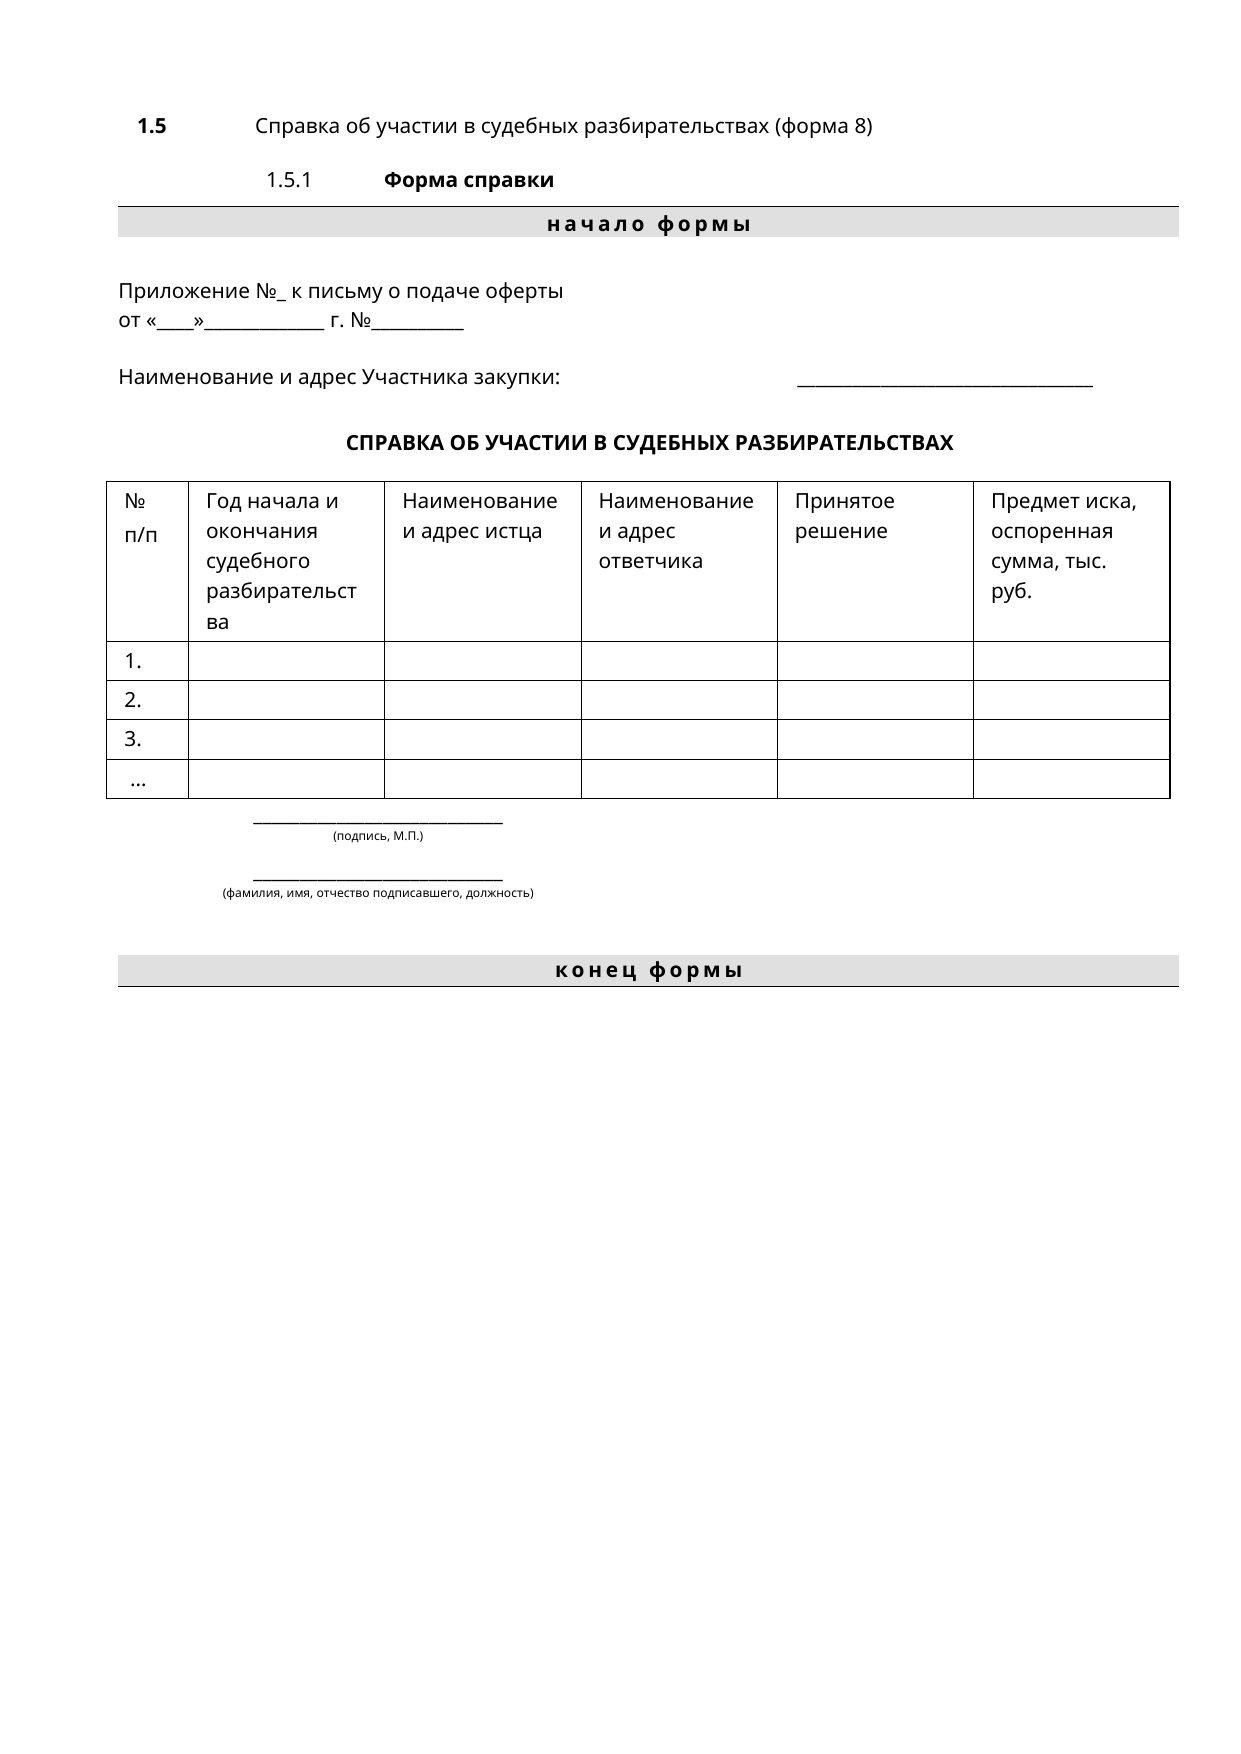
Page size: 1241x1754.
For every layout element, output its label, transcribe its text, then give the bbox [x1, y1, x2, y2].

table_cell [778, 642, 973, 680]
table_cell [189, 720, 384, 758]
table_header Предмет иска, оспоренная сумма, тыс. руб. [974, 482, 1169, 641]
list Форма справки [266, 165, 1181, 193]
table_cell … [107, 760, 188, 798]
table_cell [974, 681, 1169, 719]
table_cell [582, 642, 777, 680]
table_cell [107, 720, 188, 758]
table_header Наименование и адрес истца [385, 482, 581, 641]
text (фамилия, имя, отчество подписавшего, должность) [118, 884, 638, 913]
table_cell [778, 720, 973, 758]
text Наименование и адрес Участника закупки: ________________________________ [118, 362, 1181, 390]
text ___________________________ [118, 856, 638, 884]
text Приложение №_ к письму о подаче оферты от «____»_____________ г. №__________ [118, 276, 1181, 333]
table_cell [974, 760, 1169, 798]
text конец формы [118, 955, 1179, 986]
table_header № п/п [107, 482, 188, 641]
table_cell [582, 720, 777, 758]
table_cell [385, 760, 581, 798]
table_cell [385, 642, 581, 680]
table_cell [778, 760, 973, 798]
table_cell [189, 642, 384, 680]
text ___________________________ [118, 799, 638, 827]
table_cell [385, 681, 581, 719]
text (подпись, М.П.) [118, 827, 638, 856]
subtitle Справка об участии в судебных разбирательствах (форма 8) [137, 111, 1181, 140]
table_cell [582, 681, 777, 719]
table_cell [582, 760, 777, 798]
table_cell [974, 642, 1169, 680]
text начало формы [118, 207, 1179, 237]
table_cell [778, 681, 973, 719]
table_cell [107, 681, 188, 719]
table_cell [189, 760, 384, 798]
table_cell [385, 720, 581, 758]
table_header Наименование и адрес ответчика [582, 482, 777, 641]
table_header Год начала и окончания судебного разбирательства [189, 482, 384, 641]
table_cell [974, 720, 1169, 758]
text Справка об участии в судебных разбирательствах [118, 428, 1181, 456]
table_cell [189, 681, 384, 719]
table_header Принятое решение [778, 482, 973, 641]
table_cell [107, 642, 188, 680]
